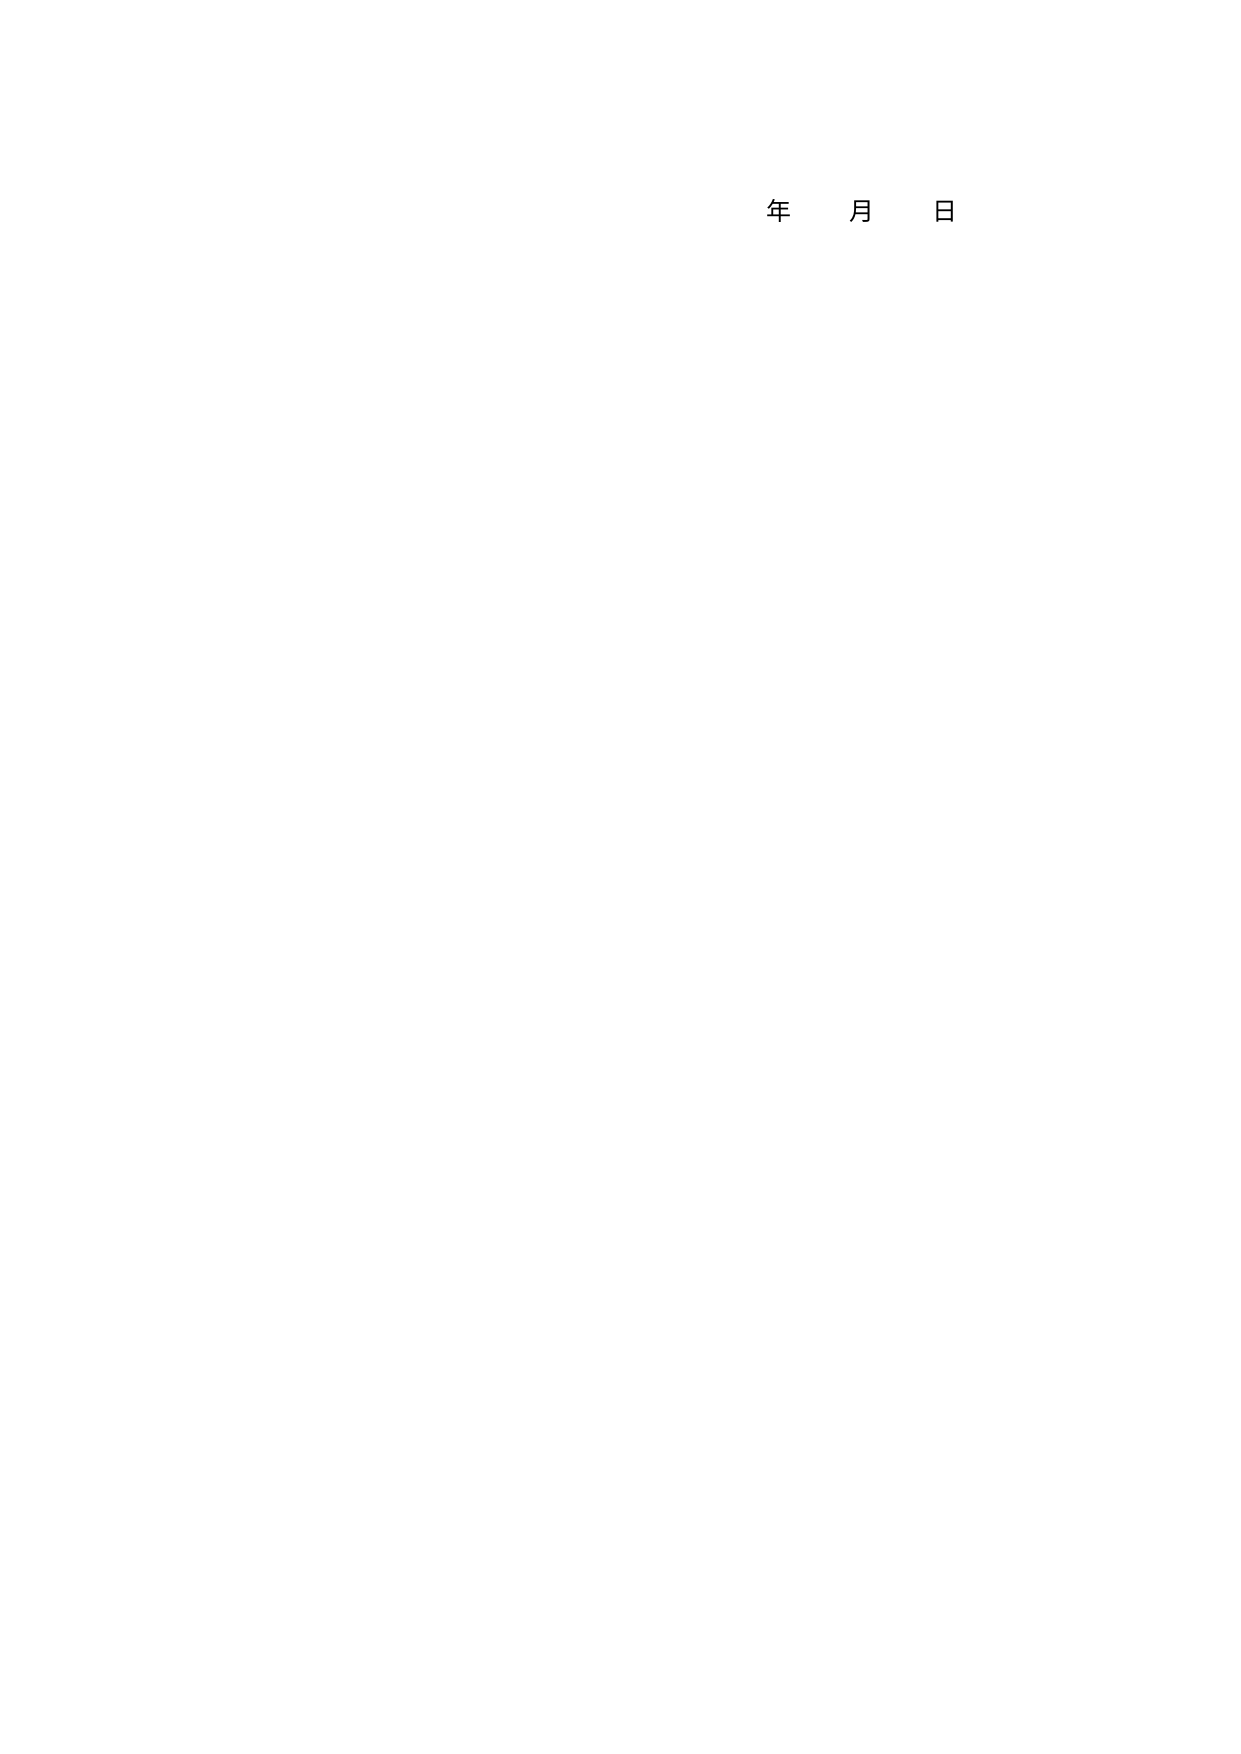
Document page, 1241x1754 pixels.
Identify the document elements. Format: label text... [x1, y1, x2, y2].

text 年 月 日 [762, 179, 1078, 240]
